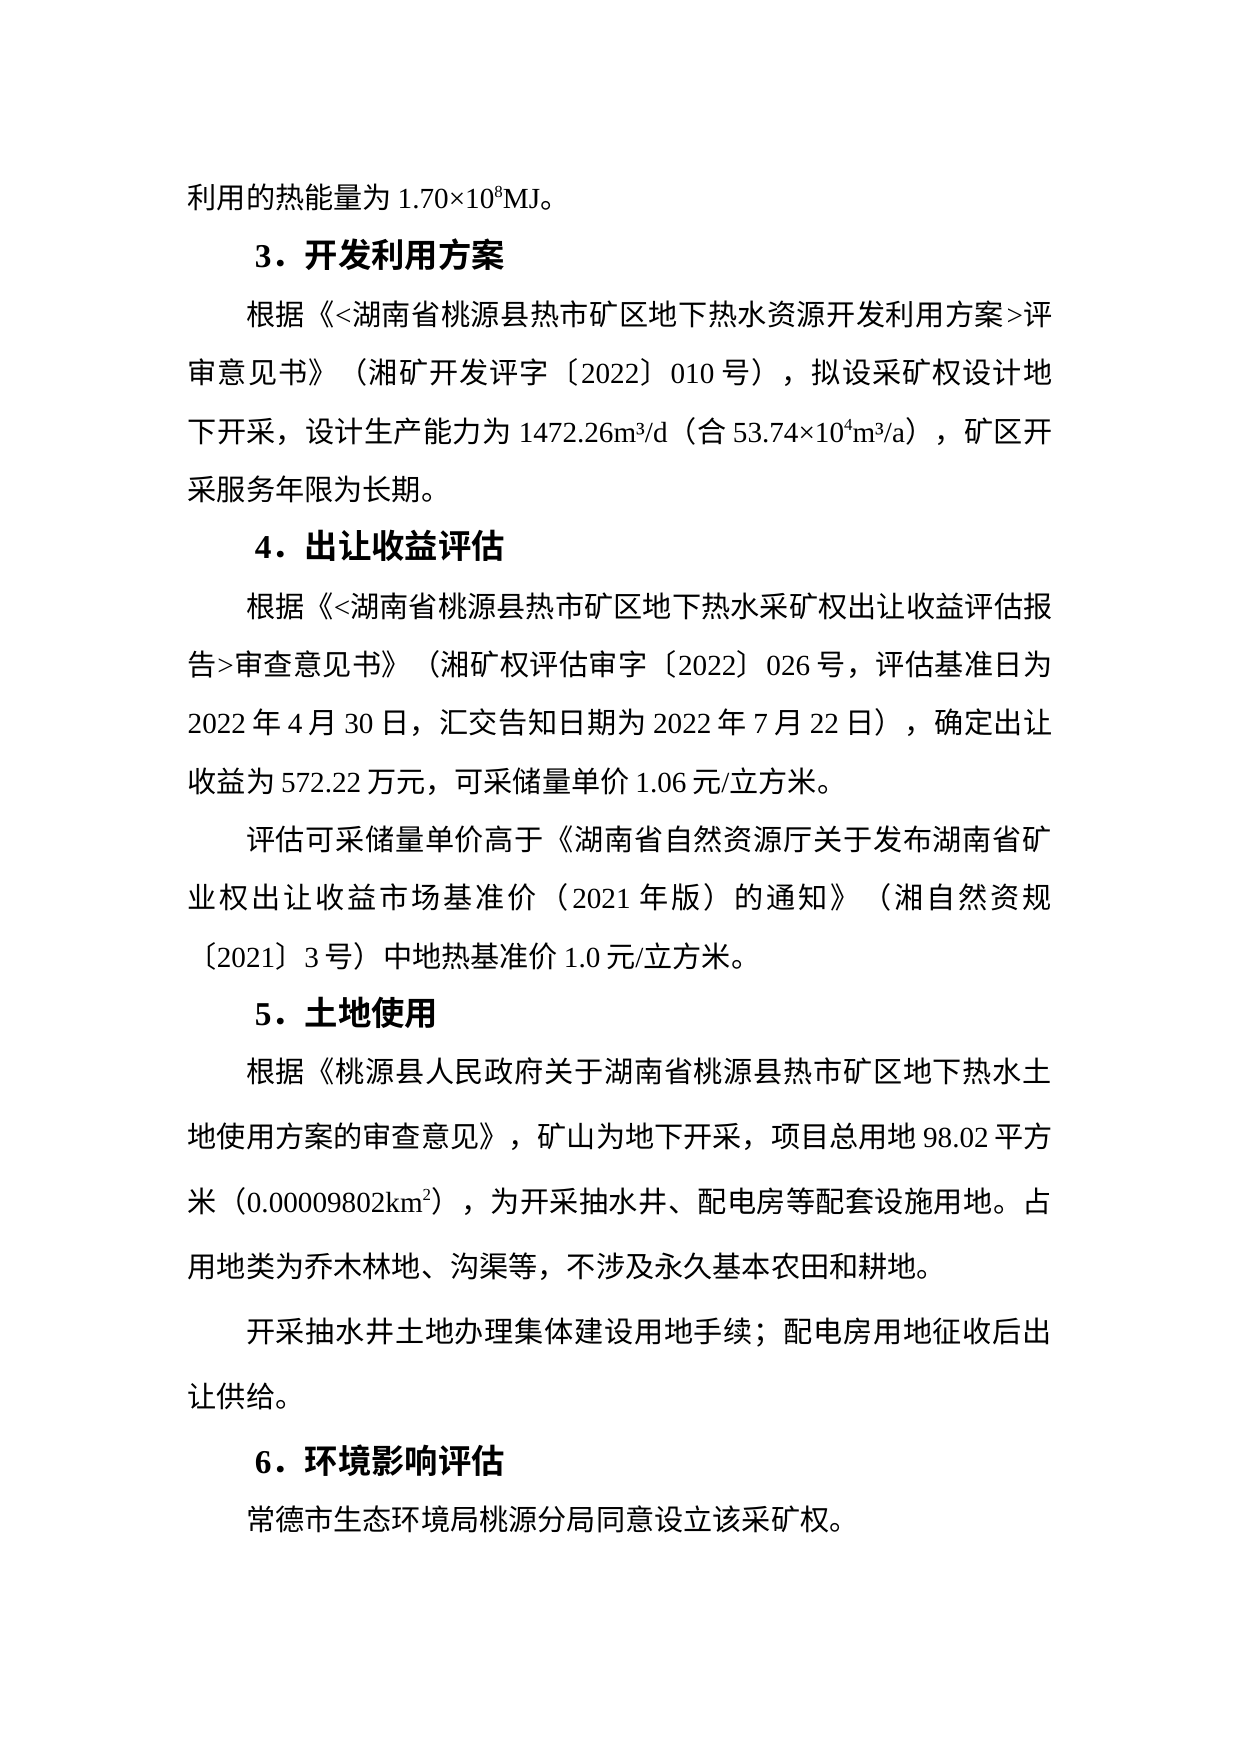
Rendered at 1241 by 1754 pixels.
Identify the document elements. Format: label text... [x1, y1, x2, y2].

text 根据《<湖南省桃源县热市矿区地下热水采矿权出让收益评估报告>审查意见书》（湘矿权评估审字〔2022〕026号，评估基准日为2022年4月30日，汇交告知日期为2022年7月22日），确定出让收益为572.22万元，可采储量单价1.06元/立方米。 [187, 570, 1053, 804]
text 5．土地使用 [187, 979, 1053, 1037]
text 根据《桃源县人民政府关于湖南省桃源县热市矿区地下热水土地使用方案的审查意见》，矿山为地下开采，项目总用地98.02平方米（0.00009802km2），为开采抽水井、配电房等配套设施用地。占用地类为乔木林地、沟渠等，不涉及永久基本农田和耕地。 [187, 1037, 1053, 1297]
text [187, 162, 1053, 220]
text 评估可采储量单价高于《湖南省自然资源厅关于发布湖南省矿业权出让收益市场基准价（2021年版）的通知》（湘自然资规〔2021〕3号）中地热基准价1.0元/立方米。 [187, 804, 1053, 979]
text 6．环境影响评估 [187, 1427, 1053, 1485]
text 4．出让收益评估 [187, 512, 1053, 570]
text 常德市生态环境局桃源分局同意设立该采矿权。 [187, 1485, 1053, 1550]
text 根据《<湖南省桃源县热市矿区地下热水资源开发利用方案>评审意见书》（湘矿开发评字〔2022〕010号），拟设采矿权设计地下开采，设计生产能力为1472.26m³/d（合53.74×104m³/a），矿区开采服务年限为长期。 [187, 279, 1053, 512]
text 开采抽水井土地办理集体建设用地手续；配电房用地征收后出让供给。 [187, 1297, 1053, 1427]
text 3．开发利用方案 [187, 220, 1053, 279]
